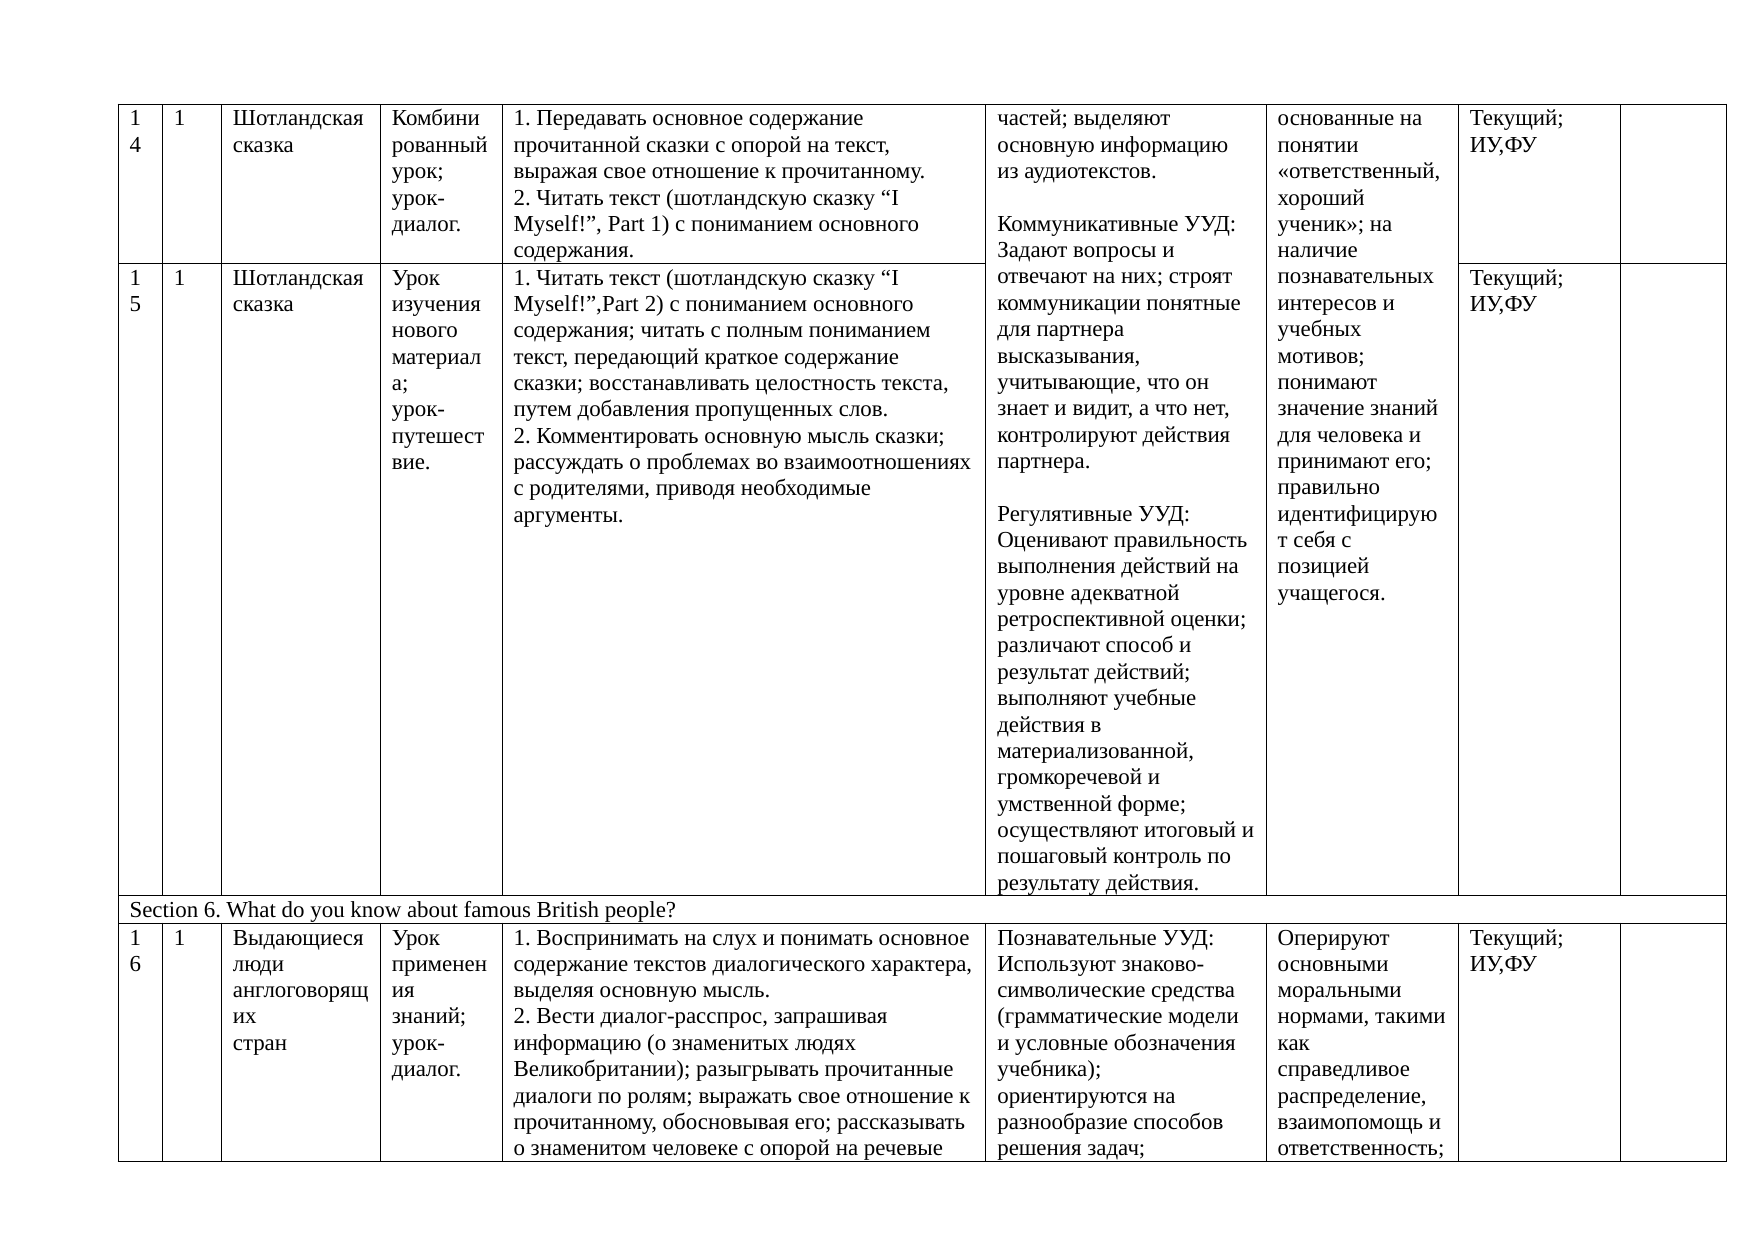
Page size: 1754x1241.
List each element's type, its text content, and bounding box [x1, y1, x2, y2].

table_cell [222, 924, 380, 1161]
table_cell [1621, 105, 1726, 263]
table_cell Текущий; ИУ,ФУ [1459, 264, 1620, 895]
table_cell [986, 105, 1266, 895]
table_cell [503, 924, 985, 1161]
table_cell 1 [163, 924, 221, 1161]
table_cell Section 6. What do you know about famous British people? [119, 896, 1726, 922]
table_cell 1. Передавать основное содержание прочитанной сказки с опорой на текст, выражая свое отношение к прочитанному. 2. Читать текст (шотландскую сказку “I Myself!”, Part 1) с пониманием основного содержания. [503, 105, 985, 263]
table_cell 15 [119, 264, 162, 895]
table_cell 1 [163, 105, 221, 263]
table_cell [986, 924, 1266, 1161]
table_cell [1621, 264, 1726, 895]
table_cell [1621, 924, 1726, 1161]
table_cell Урок изучения нового материала; урок-путешествие. [381, 264, 502, 895]
table_cell 14 [119, 105, 162, 263]
table_cell Шотландская сказка [222, 105, 380, 263]
table_cell 1 [163, 264, 221, 895]
table_cell 1. Читать текст (шотландскую сказку “I Myself!”,Part 2) с пониманием основного содержания; читать с полным пониманием текст, передающий краткое содержание сказки; восстанавливать целостность текста, путем добавления пропущенных слов. 2. Комментировать основную мысль сказки; рассуждать о проблемах во взаимоотношениях с родителями, приводя необходимые аргументы. [503, 264, 985, 895]
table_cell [1267, 105, 1458, 895]
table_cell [381, 924, 502, 1161]
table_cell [1267, 924, 1458, 1161]
table_cell Шотландская сказка [222, 264, 380, 895]
table_cell Текущий; ИУ,ФУ [1459, 105, 1620, 263]
table_cell 16 [119, 924, 162, 1161]
table_cell Комбинированный урок; урок-диалог. [381, 105, 502, 263]
table_cell Текущий; ИУ,ФУ [1459, 924, 1620, 1161]
